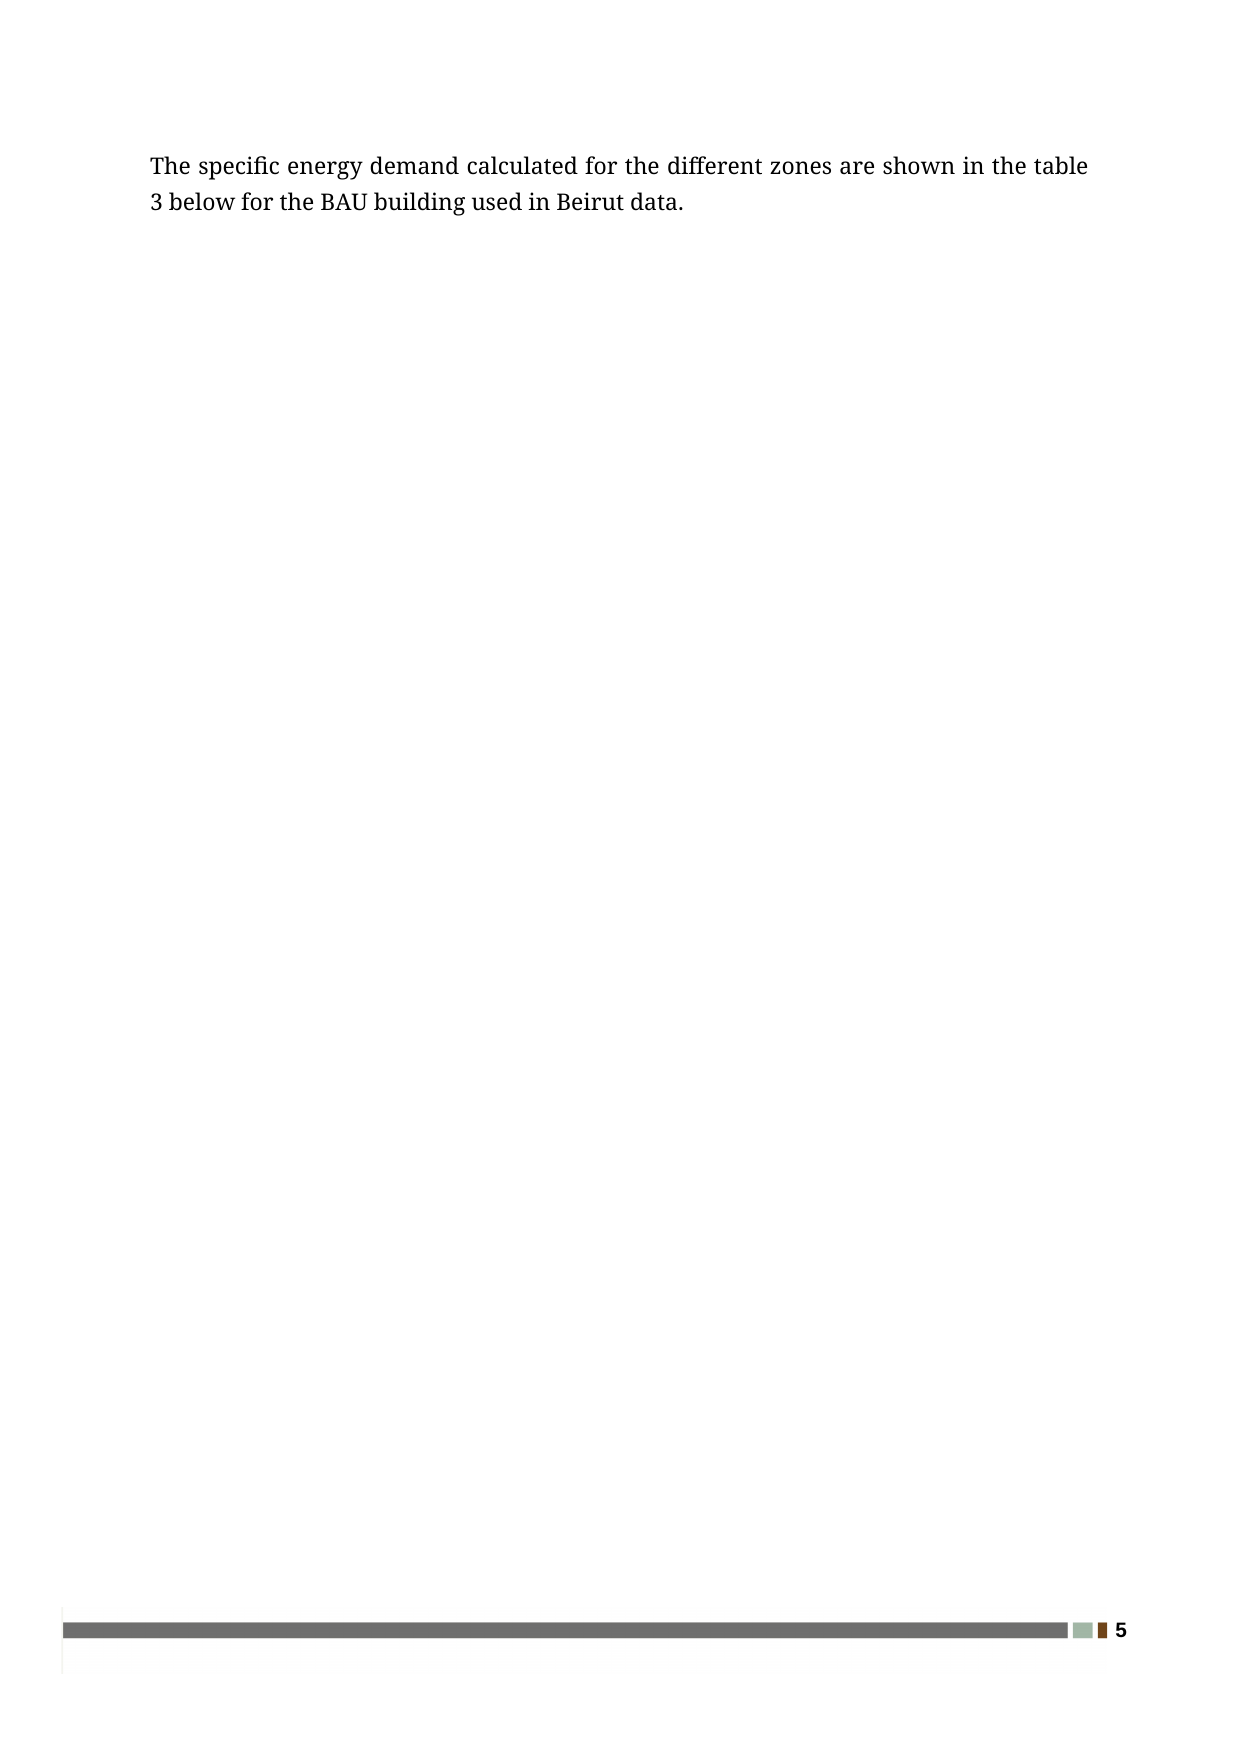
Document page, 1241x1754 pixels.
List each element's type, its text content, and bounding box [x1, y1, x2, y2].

picture [61, 1607, 1108, 1674]
text The specific energy demand calculated for the different zones are shown in the table 3 below for the BAU building used in Beirut data. [150, 150, 1090, 217]
